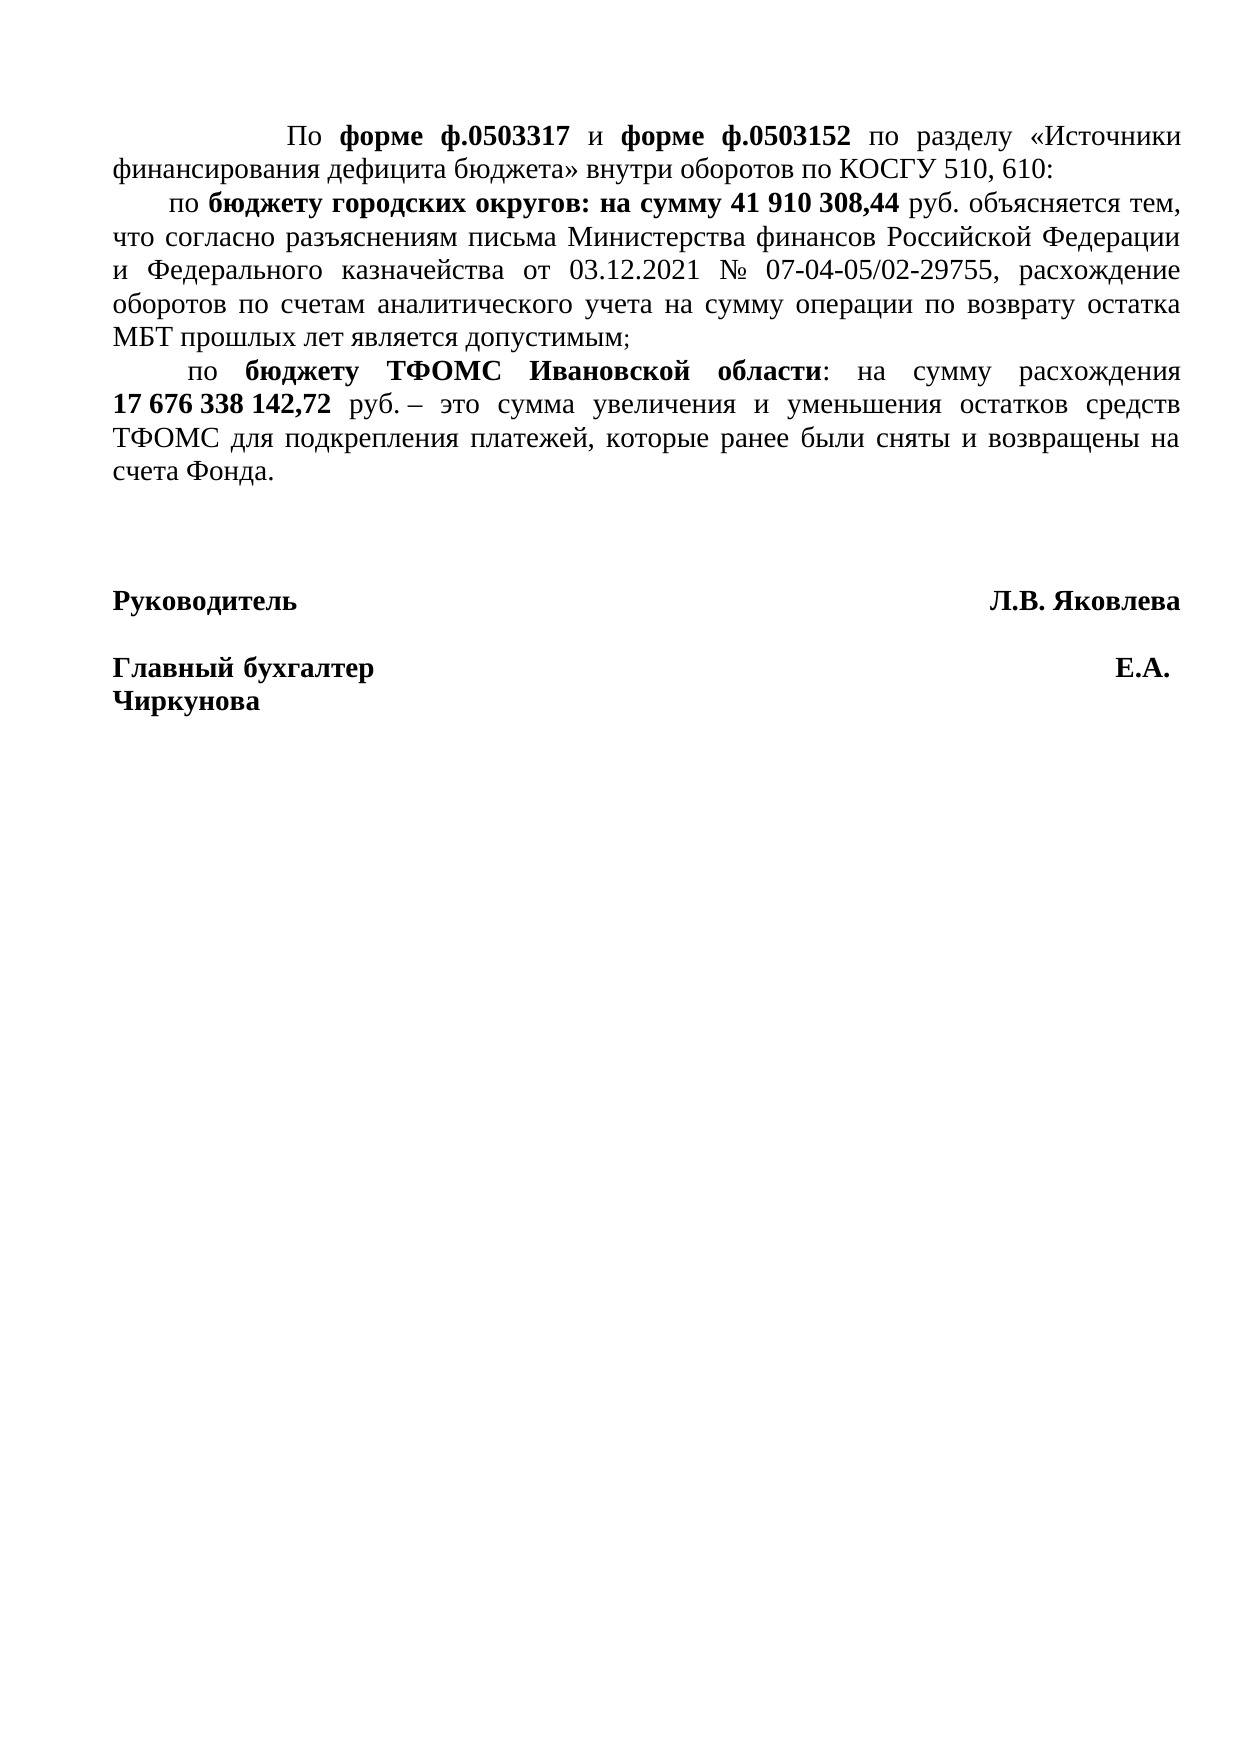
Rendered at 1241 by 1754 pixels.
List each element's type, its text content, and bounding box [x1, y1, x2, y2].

text Руководитель Л.В. Яковлева [112, 583, 1181, 616]
text по бюджету городских округов: на сумму 41 910 308,44 руб. объясняется тем, что согласно разъяснениям письма Министерства финансов Российской Федерации и Федерального казначейства от 03.12.2021 № 07-04-05/02-29755, расхождение оборотов по счетам аналитического учета на сумму операции по возврату остатка МБТ прошлых лет является допустимым; [112, 185, 1181, 353]
text по бюджету ТФОМС Ивановской области: на сумму расхождения 17 676 338 142,72 руб. – это сумма увеличения и уменьшения остатков средств ТФОМС для подкрепления платежей, которые ранее были сняты и возвращены на счета Фонда. [112, 353, 1181, 487]
text По форме ф.0503317 и форме ф.0503152 по разделу «Источники финансирования дефицита бюджета» внутри оборотов по КОСГУ 510, 610: [112, 118, 1181, 185]
text Главный бухгалтер Е.А. Чиркунова [112, 650, 1181, 717]
